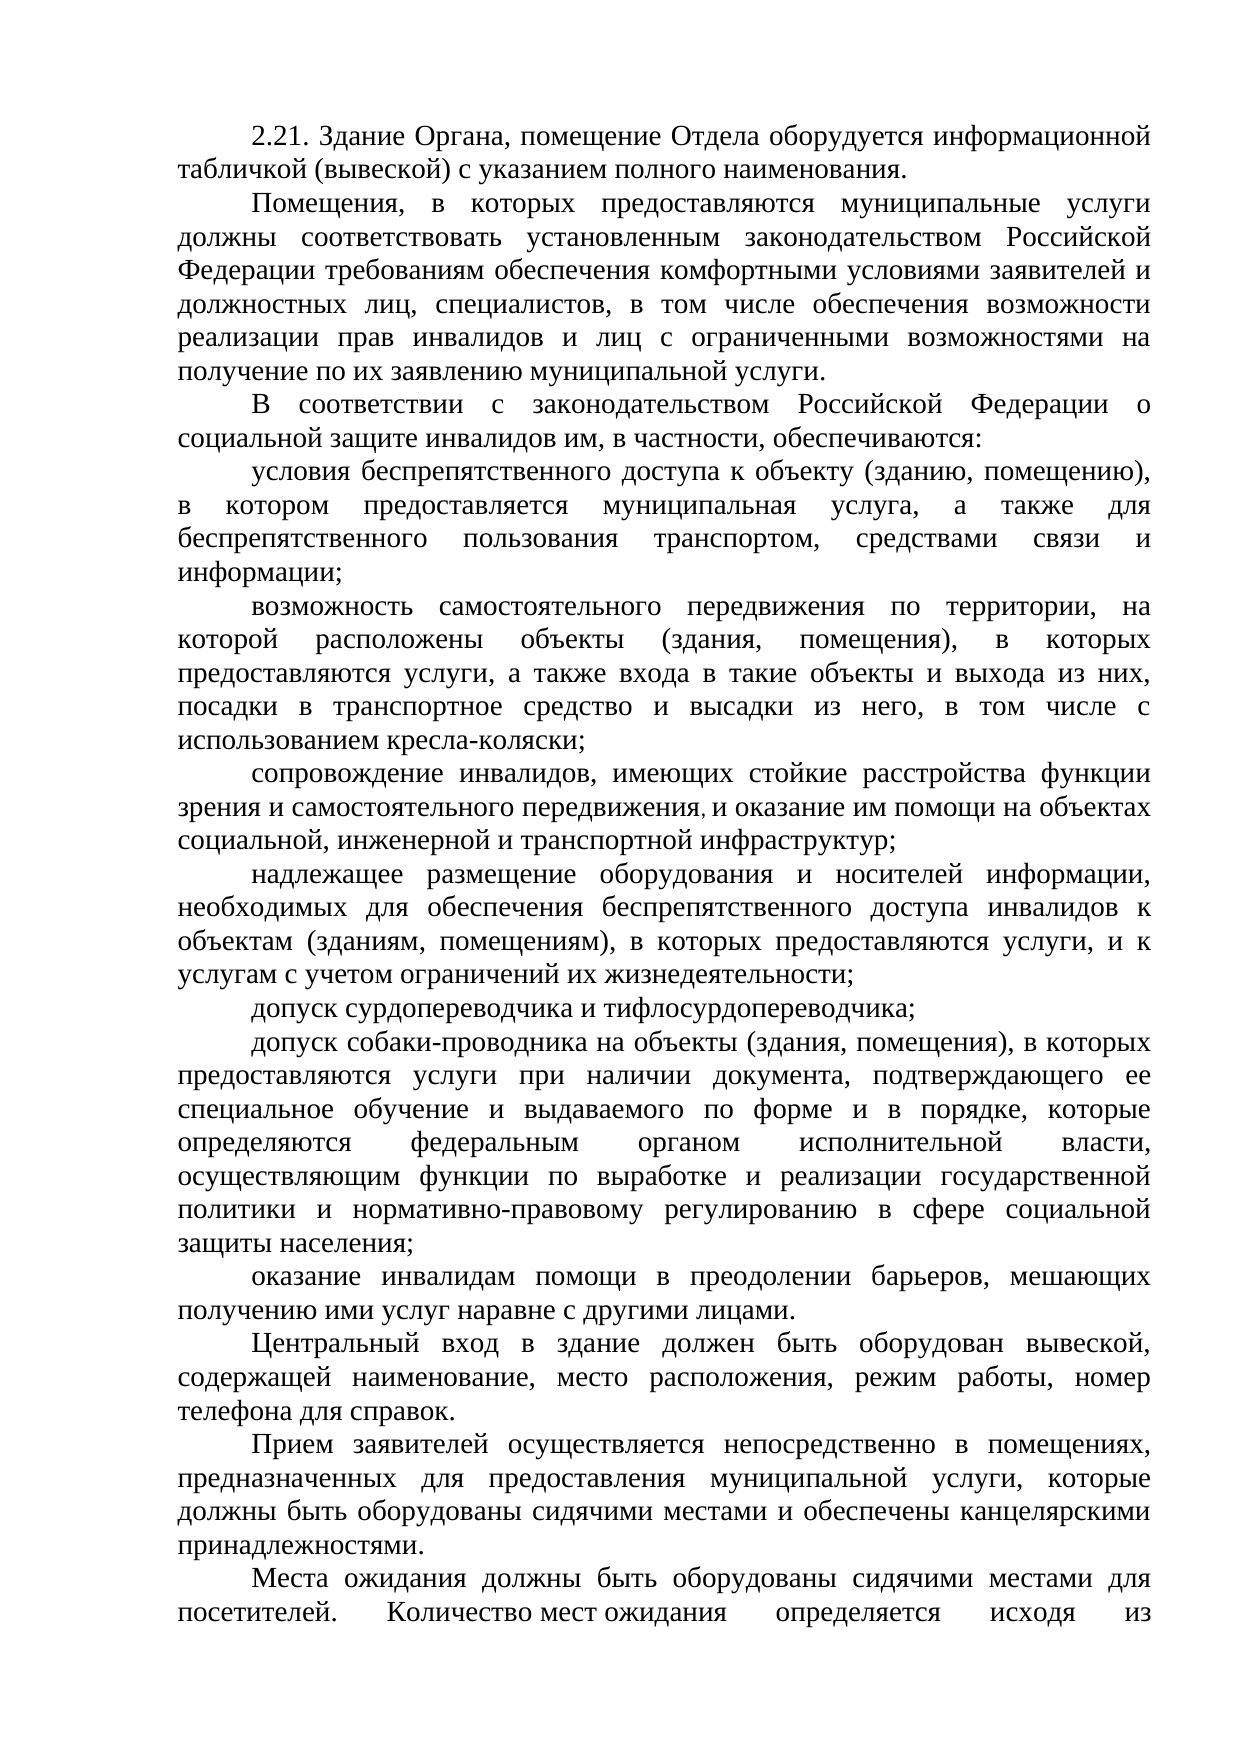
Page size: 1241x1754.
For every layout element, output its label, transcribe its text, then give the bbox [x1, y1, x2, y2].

text В соответствии с законодательством Российской Федерации о социальной защите инвалидов им, в частности, обеспечиваются: [177, 386, 1152, 453]
text 2.21. Здание Органа, помещение Отдела оборудуется информационной табличкой (вывеской) с указанием полного наименования. [177, 118, 1152, 185]
text возможность самостоятельного передвижения по территории, на которой расположены объекты (здания, помещения), в которых предоставляются услуги, а также входа в такие объекты и выхода из них, посадки в транспортное средство и высадки из него, в том числе с использованием кресла-коляски; [177, 588, 1152, 755]
text Прием заявителей осуществляется непосредственно в помещениях, предназначенных для предоставления муниципальной услуги, которые должны быть оборудованы сидячими местами и обеспечены канцелярскими принадлежностями. [177, 1426, 1152, 1560]
text Центральный вход в здание должен быть оборудован вывеской, содержащей наименование, место расположения, режим работы, номер телефона для справок. [177, 1326, 1152, 1426]
text Помещения, в которых предоставляются муниципальные услуги должны соответствовать установленным законодательством Российской Федерации требованиям обеспечения комфортными условиями заявителей и должностных лиц, специалистов, в том числе обеспечения возможности реализации прав инвалидов и лиц с ограниченными возможностями на получение по их заявлению муниципальной услуги. [177, 185, 1152, 386]
text допуск собаки-проводника на объекты (здания, помещения), в которых предоставляются услуги при наличии документа, подтверждающего ее специальное обучение и выдаваемого по форме и в порядке, которые определяются федеральным органом исполнительной власти, осуществляющим функции по выработке и реализации государственной политики и нормативно-правовому регулированию в сфере социальной защиты населения; [177, 1024, 1152, 1258]
text оказание инвалидам помощи в преодолении барьеров, мешающих получению ими услуг наравне с другими лицами. [177, 1258, 1152, 1326]
text надлежащее размещение оборудования и носителей информации, необходимых для обеспечения беспрепятственного доступа инвалидов к объектам (зданиям, помещениям), в которых предоставляются услуги, и к услугам с учетом ограничений их жизнедеятельности; [177, 856, 1152, 990]
text допуск сурдопереводчика и тифлосурдопереводчика; [177, 990, 1152, 1024]
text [177, 1560, 1152, 1627]
text условия беспрепятственного доступа к объекту (зданию, помещению), в котором предоставляется муниципальная услуга, а также для беспрепятственного пользования транспортом, средствами связи и информации; [177, 453, 1152, 588]
text сопровождение инвалидов, имеющих стойкие расстройства функции зрения и самостоятельного передвижения, и оказание им помощи на объектах социальной, инженерной и транспортной инфраструктур; [177, 755, 1152, 856]
